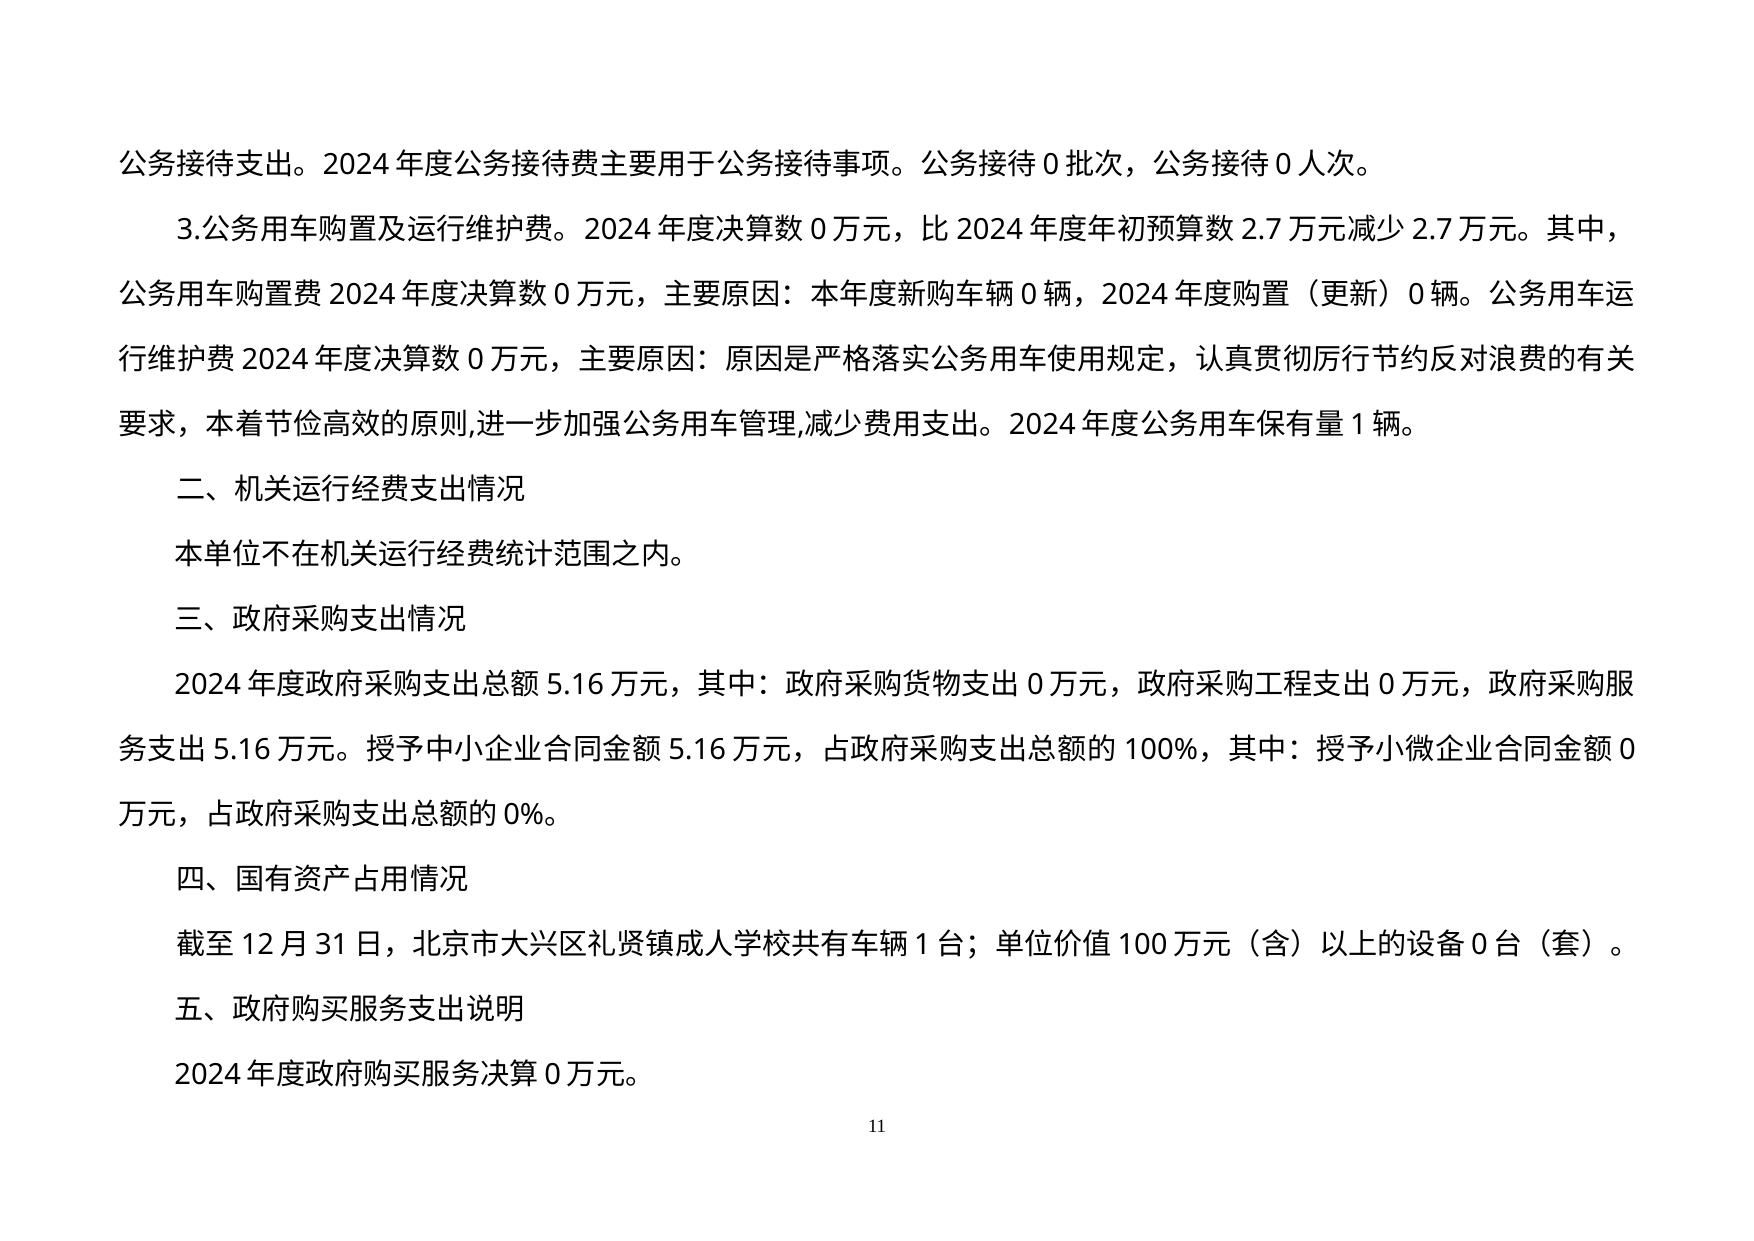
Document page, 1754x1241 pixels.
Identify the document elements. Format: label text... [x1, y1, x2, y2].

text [118, 129, 1636, 194]
text 3.公务用车购置及运行维护费。2024年度决算数0万元，比2024年度年初预算数2.7万元减少2.7万元。其中，公务用车购置费2024年度决算数0万元，主要原因：本年度新购车辆0辆，2024年度购置（更新）0辆。公务用车运行维护费2024年度决算数0万元，主要原因：原因是严格落实公务用车使用规定，认真贯彻厉行节约反对浪费的有关要求，本着节俭高效的原则,进一步加强公务用车管理,减少费用支出。2024年度公务用车保有量1辆。 [118, 194, 1636, 454]
text 三、政府采购支出情况 [174, 584, 1636, 649]
text 四、国有资产占用情况 [118, 844, 1636, 909]
text 二、机关运行经费支出情况 [118, 454, 1636, 519]
text 五、政府购买服务支出说明 [118, 974, 1636, 1039]
text 截至12月31日，北京市大兴区礼贤镇成人学校共有车辆1台；单位价值100万元（含）以上的设备0台（套）。 [118, 909, 1636, 974]
text 2024年度政府采购支出总额5.16万元，其中：政府采购货物支出0万元，政府采购工程支出0万元，政府采购服务支出5.16万元。授予中小企业合同金额5.16万元，占政府采购支出总额的100%，其中：授予小微企业合同金额0万元，占政府采购支出总额的0%。 [118, 649, 1636, 844]
text 2024年度政府购买服务决算0万元。 [118, 1039, 1636, 1104]
text 本单位不在机关运行经费统计范围之内。 [118, 519, 1636, 584]
